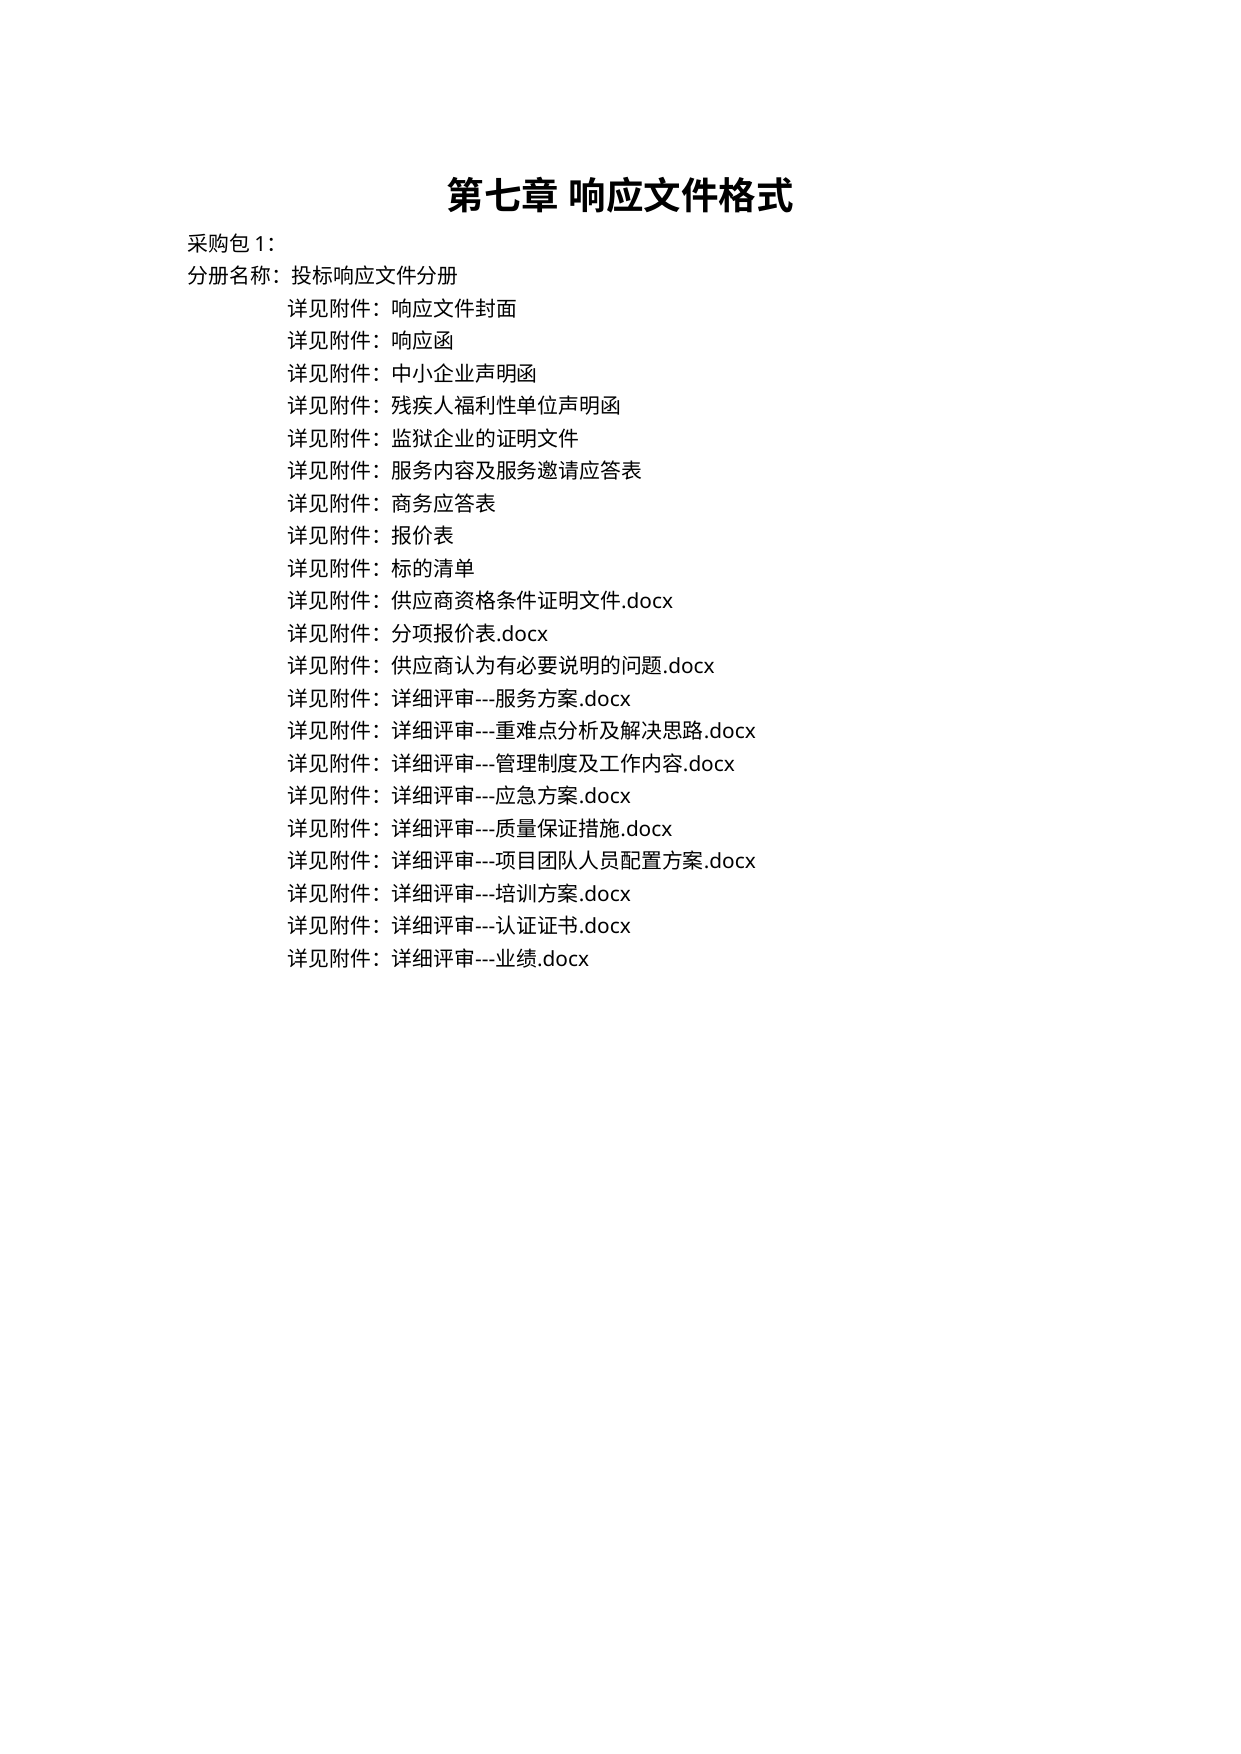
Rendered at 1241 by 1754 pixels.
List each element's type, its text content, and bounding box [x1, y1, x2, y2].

text 采购包1： [187, 227, 1053, 259]
text 详见附件：分项报价表.docx [187, 617, 1053, 649]
text 详见附件：报价表 [187, 519, 1053, 552]
text 详见附件：响应函 [187, 324, 1053, 357]
text 详见附件：详细评审---业绩.docx [187, 942, 1053, 974]
text 详见附件：详细评审---应急方案.docx [187, 779, 1053, 812]
text 详见附件：服务内容及服务邀请应答表 [187, 454, 1053, 487]
text 详见附件：详细评审---管理制度及工作内容.docx [187, 747, 1053, 779]
text 详见附件：详细评审---项目团队人员配置方案.docx [187, 844, 1053, 877]
text 详见附件：响应文件封面 [187, 292, 1053, 324]
text 详见附件：详细评审---认证证书.docx [187, 909, 1053, 942]
text 详见附件：商务应答表 [187, 487, 1053, 519]
text 分册名称：投标响应文件分册 [187, 259, 1053, 292]
text 详见附件：详细评审---重难点分析及解决思路.docx [187, 714, 1053, 747]
text 详见附件：供应商资格条件证明文件.docx [187, 584, 1053, 617]
text 详见附件：详细评审---服务方案.docx [187, 682, 1053, 714]
text 详见附件：标的清单 [187, 552, 1053, 584]
text 详见附件：供应商认为有必要说明的问题.docx [187, 649, 1053, 682]
text 详见附件：监狱企业的证明文件 [187, 422, 1053, 454]
text 详见附件：中小企业声明函 [187, 357, 1053, 389]
text 第七章 响应文件格式 [187, 162, 1053, 227]
text 详见附件：详细评审---培训方案.docx [187, 877, 1053, 909]
text 详见附件：残疾人福利性单位声明函 [187, 389, 1053, 422]
text 详见附件：详细评审---质量保证措施.docx [187, 812, 1053, 844]
